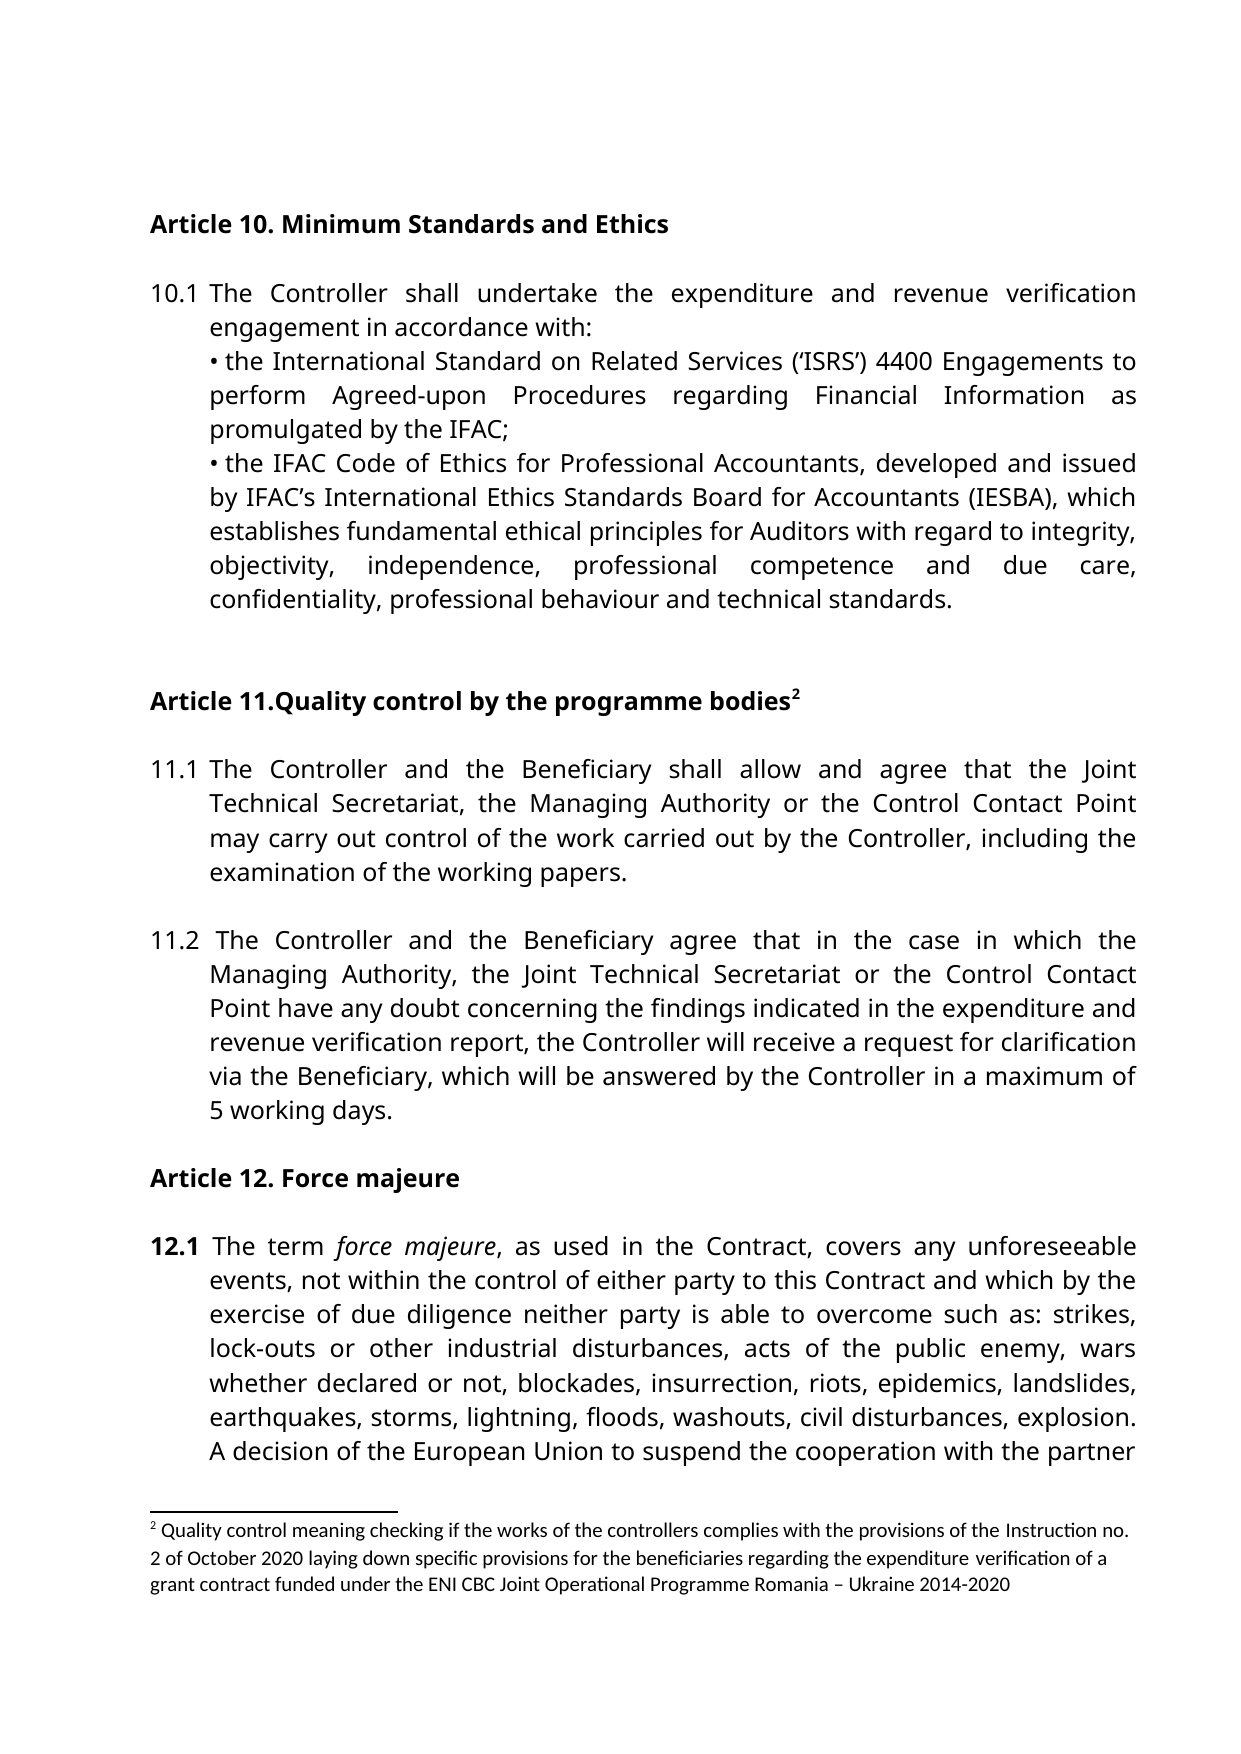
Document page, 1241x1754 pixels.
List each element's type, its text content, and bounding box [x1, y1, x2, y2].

text • the International Standard on Related Services (‘ISRS’) 4400 Engagements to perform Agreed-upon Procedures regarding Financial Information as promulgated by the IFAC; [209, 343, 1138, 446]
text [150, 1229, 1138, 1467]
text • the IFAC Code of Ethics for Professional Accountants, developed and issued by IFAC’s International Ethics Standards Board for Accountants (IESBA), which establishes fundamental ethical principles for Auditors with regard to integrity, objectivity, independence, professional competence and due care, confidentiality, professional behaviour and technical standards. [209, 446, 1138, 616]
text Article 10. Minimum Standards and Ethics [150, 207, 1138, 241]
text Article 12. Force majeure [150, 1161, 1138, 1195]
text 11.2 The Controller and the Beneficiary agree that in the case in which the Managing Authority, the Joint Technical Secretariat or the Control Contact Point have any doubt concerning the findings indicated in the expenditure and revenue verification report, the Controller will receive a request for clarification via the Beneficiary, which will be answered by the Controller in a maximum of 5 working days. [150, 922, 1138, 1127]
text Article 11.Quality control by the programme bodies [150, 684, 1138, 718]
text 11.1 The Controller and the Beneficiary shall allow and agree that the Joint Technical Secretariat, the Managing Authority or the Control Contact Point may carry out control of the work carried out by the Controller, including the examination of the working papers. [150, 752, 1138, 888]
text 10.1 The Controller shall undertake the expenditure and revenue verification engagement in accordance with: [150, 275, 1138, 343]
